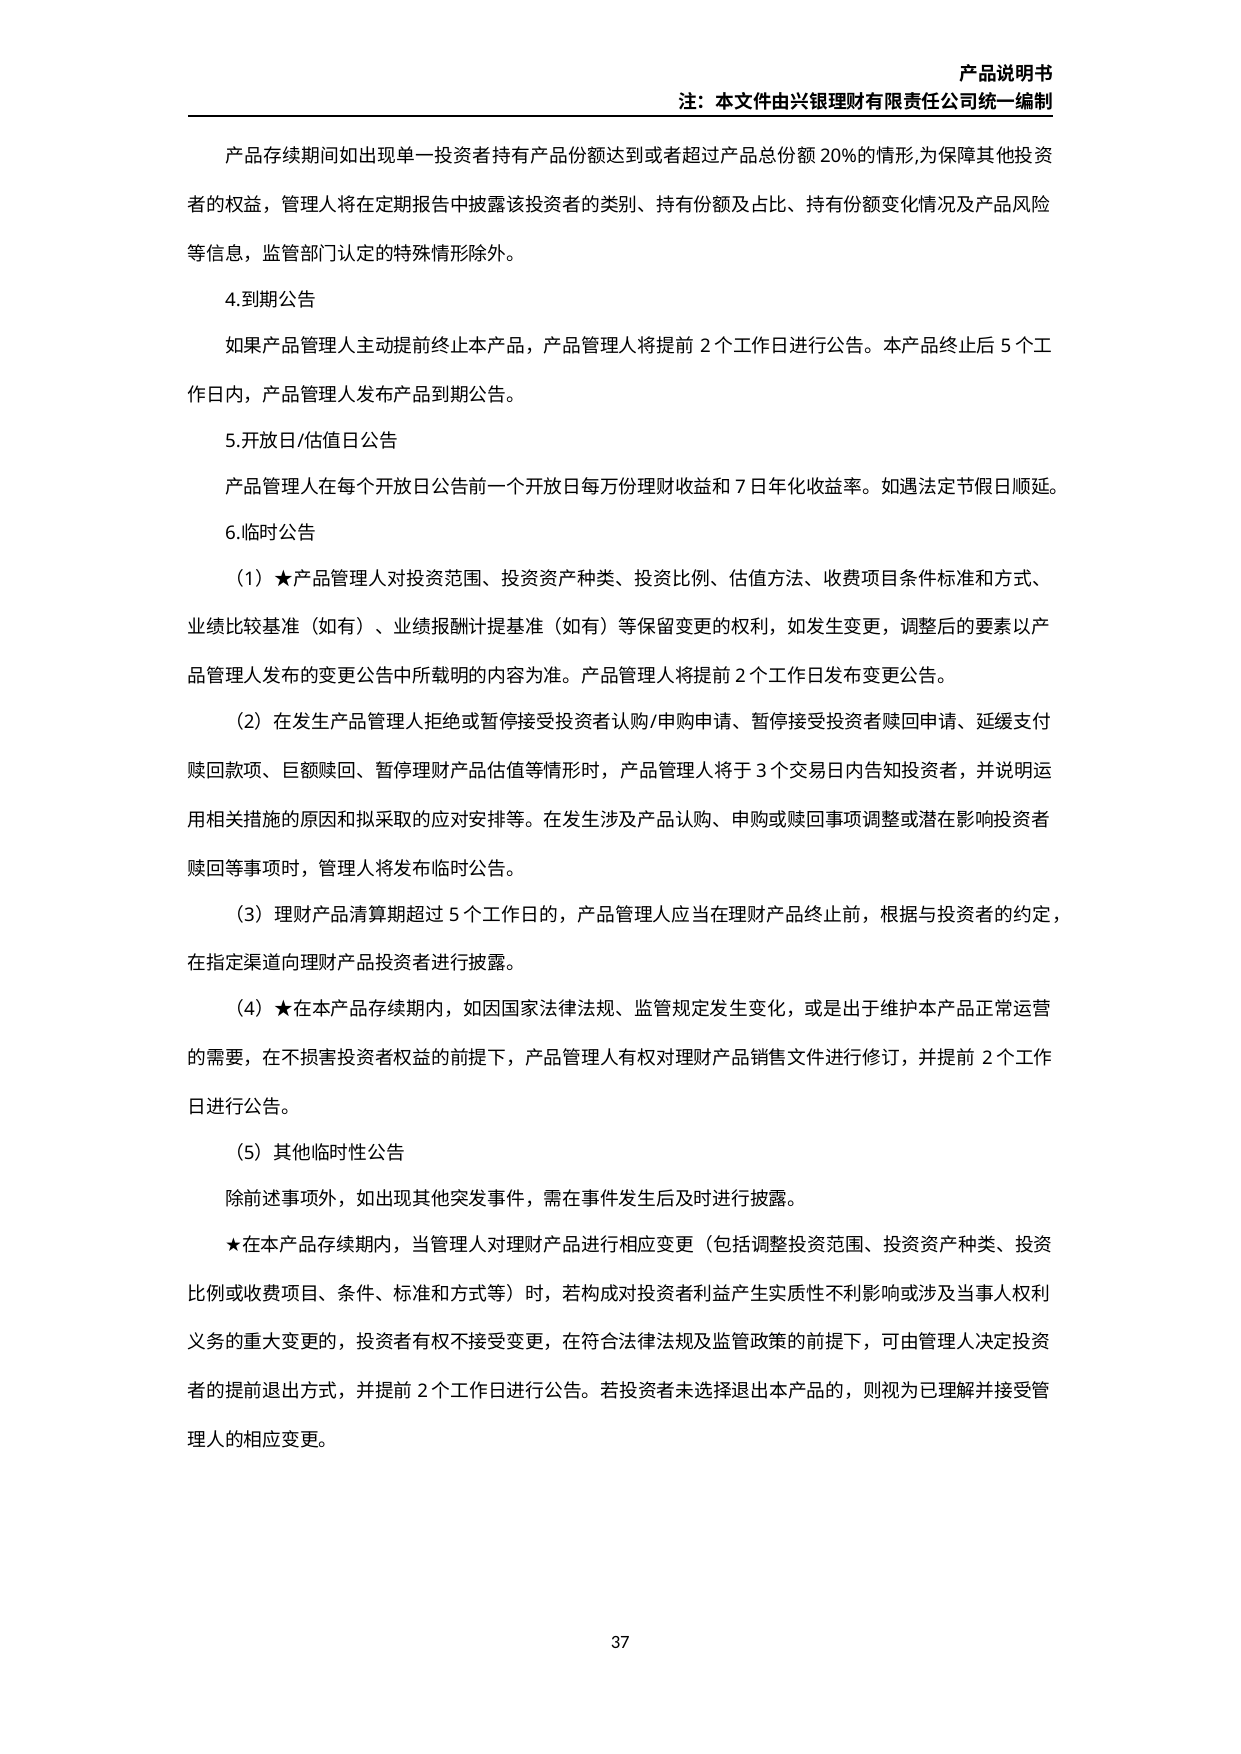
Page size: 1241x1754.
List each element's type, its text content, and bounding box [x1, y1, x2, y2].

text 除前述事项外，如出现其他突发事件，需在事件发生后及时进行披露。 [187, 1181, 1053, 1213]
text ★在本产品存续期内，当管理人对理财产品进行相应变更（包括调整投资范围、投资资产种类、投资比例或收费项目、条件、标准和方式等）时，若构成对投资者利益产生实质性不利影响或涉及当事人权利义务的重大变更的，投资者有权不接受变更，在符合法律法规及监管政策的前提下，可由管理人决定投资者的提前退出方式，并提前2个工作日进行公告。若投资者未选择退出本产品的，则视为已理解并接受管理人的相应变更。 [187, 1227, 1053, 1454]
text （1）★产品管理人对投资范围、投资资产种类、投资比例、估值方法、收费项目条件标准和方式、业绩比较基准（如有）、业绩报酬计提基准（如有）等保留变更的权利，如发生变更，调整后的要素以产品管理人发布的变更公告中所载明的内容为准。产品管理人将提前2个工作日发布变更公告。 [187, 561, 1053, 691]
text （3）理财产品清算期超过5个工作日的，产品管理人应当在理财产品终止前，根据与投资者的约定，在指定渠道向理财产品投资者进行披露。 [187, 897, 1053, 978]
text 如果产品管理人主动提前终止本产品，产品管理人将提前2个工作日进行公告。本产品终止后5个工作日内，产品管理人发布产品到期公告。 [187, 328, 1053, 409]
text 6.临时公告 [187, 515, 1053, 547]
text （5）其他临时性公告 [187, 1135, 1053, 1167]
text 5.开放日/估值日公告 [187, 423, 1053, 455]
text 产品存续期间如出现单一投资者持有产品份额达到或者超过产品总份额20%的情形,为保障其他投资者的权益，管理人将在定期报告中披露该投资者的类别、持有份额及占比、持有份额变化情况及产品风险等信息，监管部门认定的特殊情形除外。 [187, 138, 1053, 268]
text 4.到期公告 [187, 282, 1053, 314]
text 产品管理人在每个开放日公告前一个开放日每万份理财收益和7日年化收益率。如遇法定节假日顺延。 [187, 469, 1053, 501]
text （2）在发生产品管理人拒绝或暂停接受投资者认购/申购申请、暂停接受投资者赎回申请、延缓支付赎回款项、巨额赎回、暂停理财产品估值等情形时，产品管理人将于3个交易日内告知投资者，并说明运用相关措施的原因和拟采取的应对安排等。在发生涉及产品认购、申购或赎回事项调整或潜在影响投资者赎回等事项时，管理人将发布临时公告。 [187, 704, 1053, 883]
text （4）★在本产品存续期内，如因国家法律法规、监管规定发生变化，或是出于维护本产品正常运营的需要，在不损害投资者权益的前提下，产品管理人有权对理财产品销售文件进行修订，并提前2个工作日进行公告。 [187, 991, 1053, 1121]
